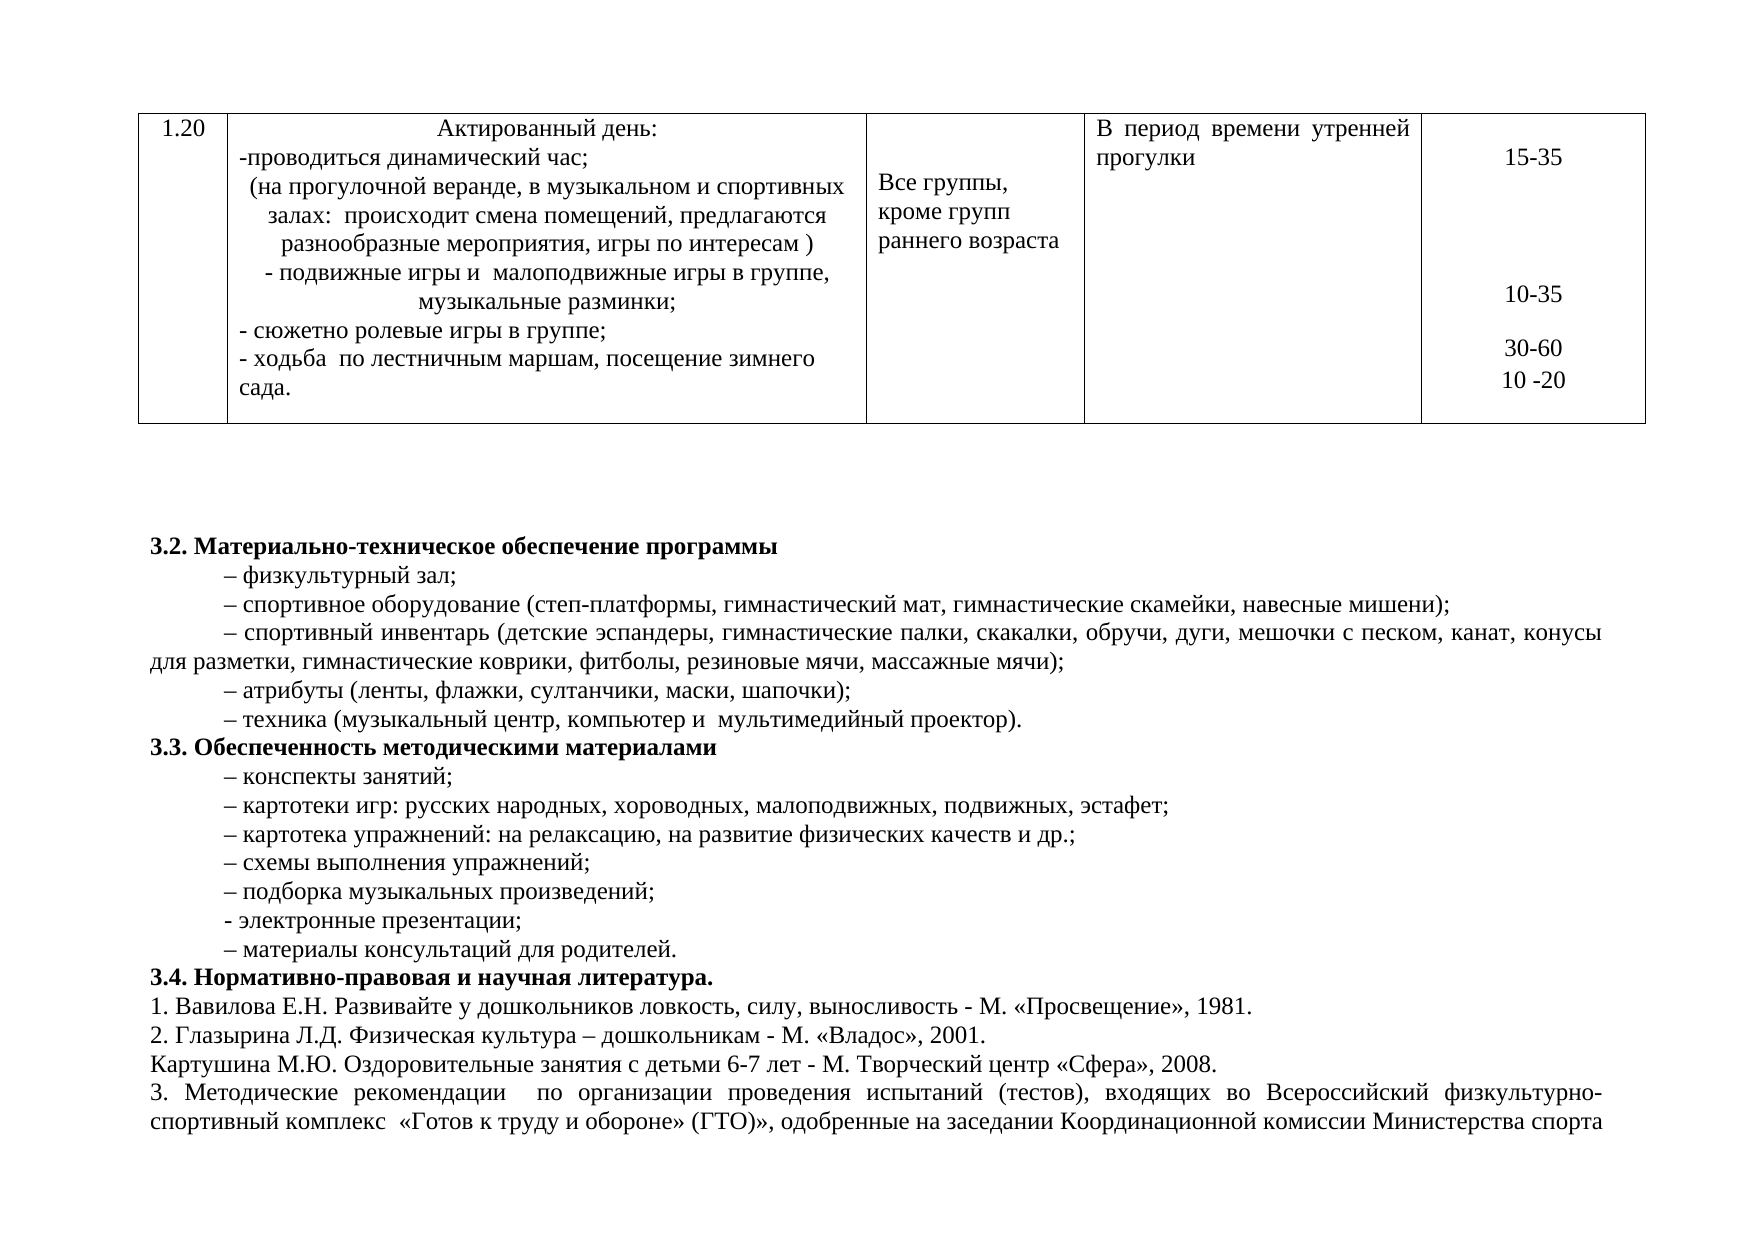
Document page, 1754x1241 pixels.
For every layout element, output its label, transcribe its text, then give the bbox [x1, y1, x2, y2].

text – материалы консультаций для родителей. [150, 934, 1604, 962]
text – спортивный инвентарь (детские эспандеры, гимнастические палки, скакалки, обручи, дуги, мешочки с песком, канат, конусы для разметки, гимнастические коврики, фитболы, резиновые мячи, массажные мячи); [150, 617, 1604, 675]
text 3.3. Обеспеченность методическими материалами [150, 732, 1604, 761]
text – техника (музыкальный центр, компьютер и мультимедийный проектор). [150, 704, 1604, 732]
text 1. Вавилова Е.Н. Развивайте у дошкольников ловкость, силу, выносливость - М. «Просвещение», 1981. [150, 991, 1604, 1020]
table_cell В период времени утренней прогулки [1085, 114, 1421, 422]
text Картушина М.Ю. Оздоровительные занятия с детьми 6-7 лет - М. Творческий центр «Сфера», 2008. [150, 1049, 1604, 1077]
text 3.2. Материально-техническое обеспечение программы [150, 531, 1604, 560]
text – подборка музыкальных произведений; [150, 876, 1604, 905]
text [150, 1077, 1604, 1135]
text – физкультурный зал; [150, 560, 1604, 589]
text – схемы выполнения упражнений; [150, 847, 1604, 876]
table_cell 15-35 10-35 30-60 10 -20 [1422, 114, 1645, 422]
text – картотеки игр: русских народных, хороводных, малоподвижных, подвижных, эстафет; [150, 790, 1604, 819]
table_cell 1.20 [139, 114, 227, 422]
text – атрибуты (ленты, флажки, султанчики, маски, шапочки); [150, 675, 1604, 704]
text – конспекты занятий; [150, 761, 1604, 790]
text 3.4. Нормативно-правовая и научная литература. [150, 962, 1604, 991]
table_cell Актированный день: -проводиться динамический час; (на прогулочной веранде, в музыкальном и спортивных залах: происходит смена помещений, предлагаются разнообразные мероприятия, игры по интересам ) - подвижные игры и малоподвижные игры в группе, музыкальные разминки; - сюжетно ролевые игры в группе; - ходьба по лестничным маршам, посещение зимнего сада. [228, 114, 866, 422]
text – картотека упражнений: на релаксацию, на развитие физических качеств и др.; [150, 819, 1604, 847]
text 2. Глазырина Л.Д. Физическая культура – дошкольникам - М. «Владос», 2001. [150, 1020, 1604, 1049]
text – спортивное оборудование (степ-платформы, гимнастический мат, гимнастические скамейки, навесные мишени); [150, 589, 1604, 617]
table_cell Все группы, кроме групп раннего возраста [867, 114, 1084, 422]
text - электронные презентации; [150, 905, 1604, 934]
